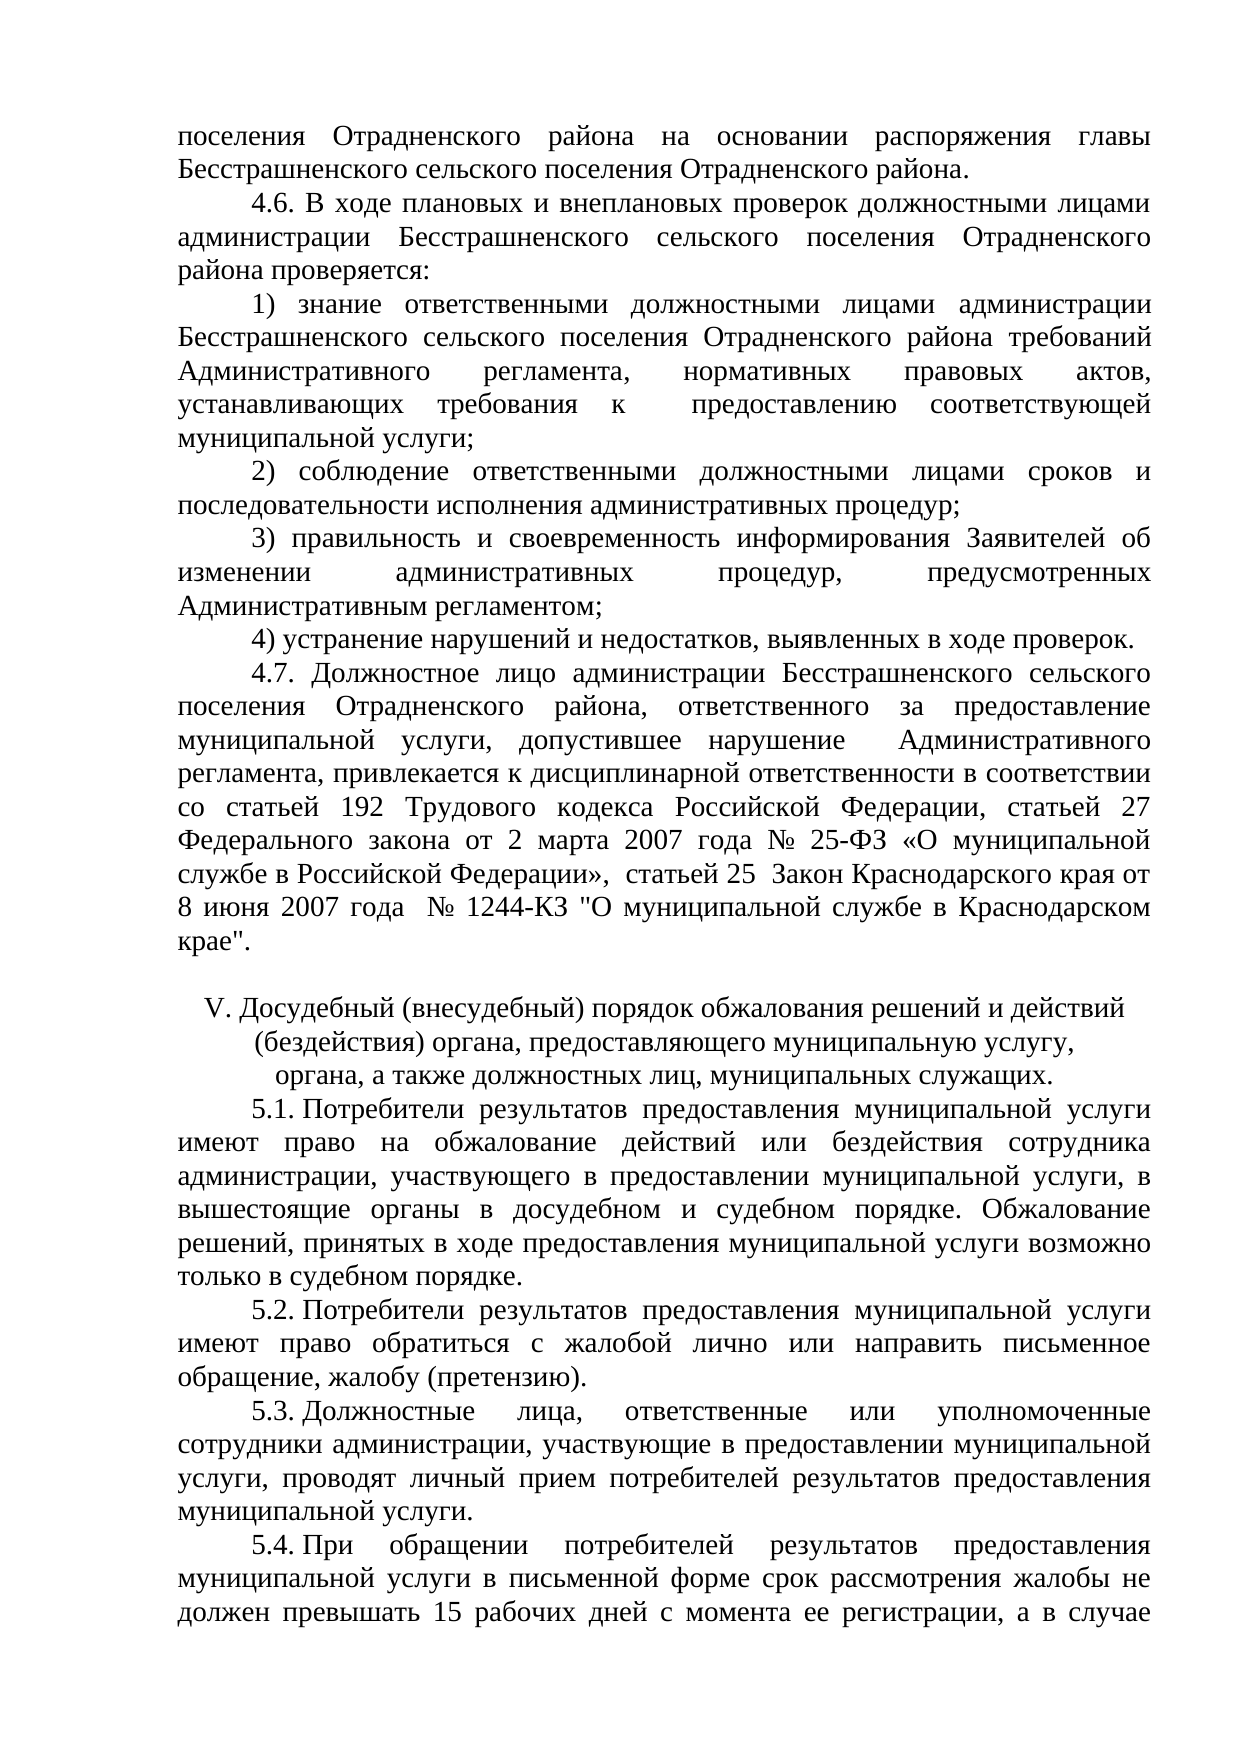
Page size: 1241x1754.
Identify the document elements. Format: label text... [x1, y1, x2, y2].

text (бездействия) органа, предоставляющего муниципальную услугу, [177, 1024, 1152, 1057]
text 5.3. Должностные лица, ответственные или уполномоченные сотрудники администрации, участвующие в предоставлении муниципальной услуги, проводят личный прием потребителей результатов предоставления муниципальной услуги. [177, 1393, 1152, 1527]
text 1) знание ответственными должностными лицами администрации Бесстрашненского сельского поселения Отрадненского района требований Административного регламента, нормативных правовых актов, устанавливающих требования к предоставлению соответствующей муниципальной услуги; [177, 286, 1152, 453]
text 4) устранение нарушений и недостатков, выявленных в ходе проверок. [177, 621, 1152, 655]
text 5.2. Потребители результатов предоставления муниципальной услуги имеют право обратиться с жалобой лично или направить письменное обращение, жалобу (претензию). [177, 1292, 1152, 1393]
text 3) правильность и своевременность информирования Заявителей об изменении административных процедур, предусмотренных Административным регламентом; [177, 521, 1152, 621]
text V. Досудебный (внесудебный) порядок обжалования решений и действий [177, 990, 1152, 1024]
text органа, а также должностных лиц, муниципальных служащих. [177, 1057, 1152, 1091]
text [177, 118, 1152, 185]
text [177, 1527, 1152, 1627]
text 2) соблюдение ответственными должностными лицами сроков и последовательности исполнения административных процедур; [177, 453, 1152, 521]
text 4.6. В ходе плановых и внеплановых проверок должностными лицами администрации Бесстрашненского сельского поселения Отрадненского района проверяется: [177, 185, 1152, 286]
text 4.7. Должностное лицо администрации Бесстрашненского сельского поселения Отрадненского района, ответственного за предоставление муниципальной услуги, допустившее нарушение Административного регламента, привлекается к дисциплинарной ответственности в соответствии со статьей 192 Трудового кодекса Российской Федерации, статьей 27 Федерального закона от 2 марта 2007 года № 25-ФЗ «О муниципальной службе в Российской Федерации», статьей 25 Закон Краснодарского края от 8 июня 2007 года № 1244-КЗ "О муниципальной службе в Краснодарском крае". [177, 655, 1152, 957]
text 5.1. Потребители результатов предоставления муниципальной услуги имеют право на обжалование действий или бездействия сотрудника администрации, участвующего в предоставлении муниципальной услуги, в вышестоящие органы в досудебном и судебном порядке. Обжалование решений, принятых в ходе предоставления муниципальной услуги возможно только в судебном порядке. [177, 1091, 1152, 1292]
